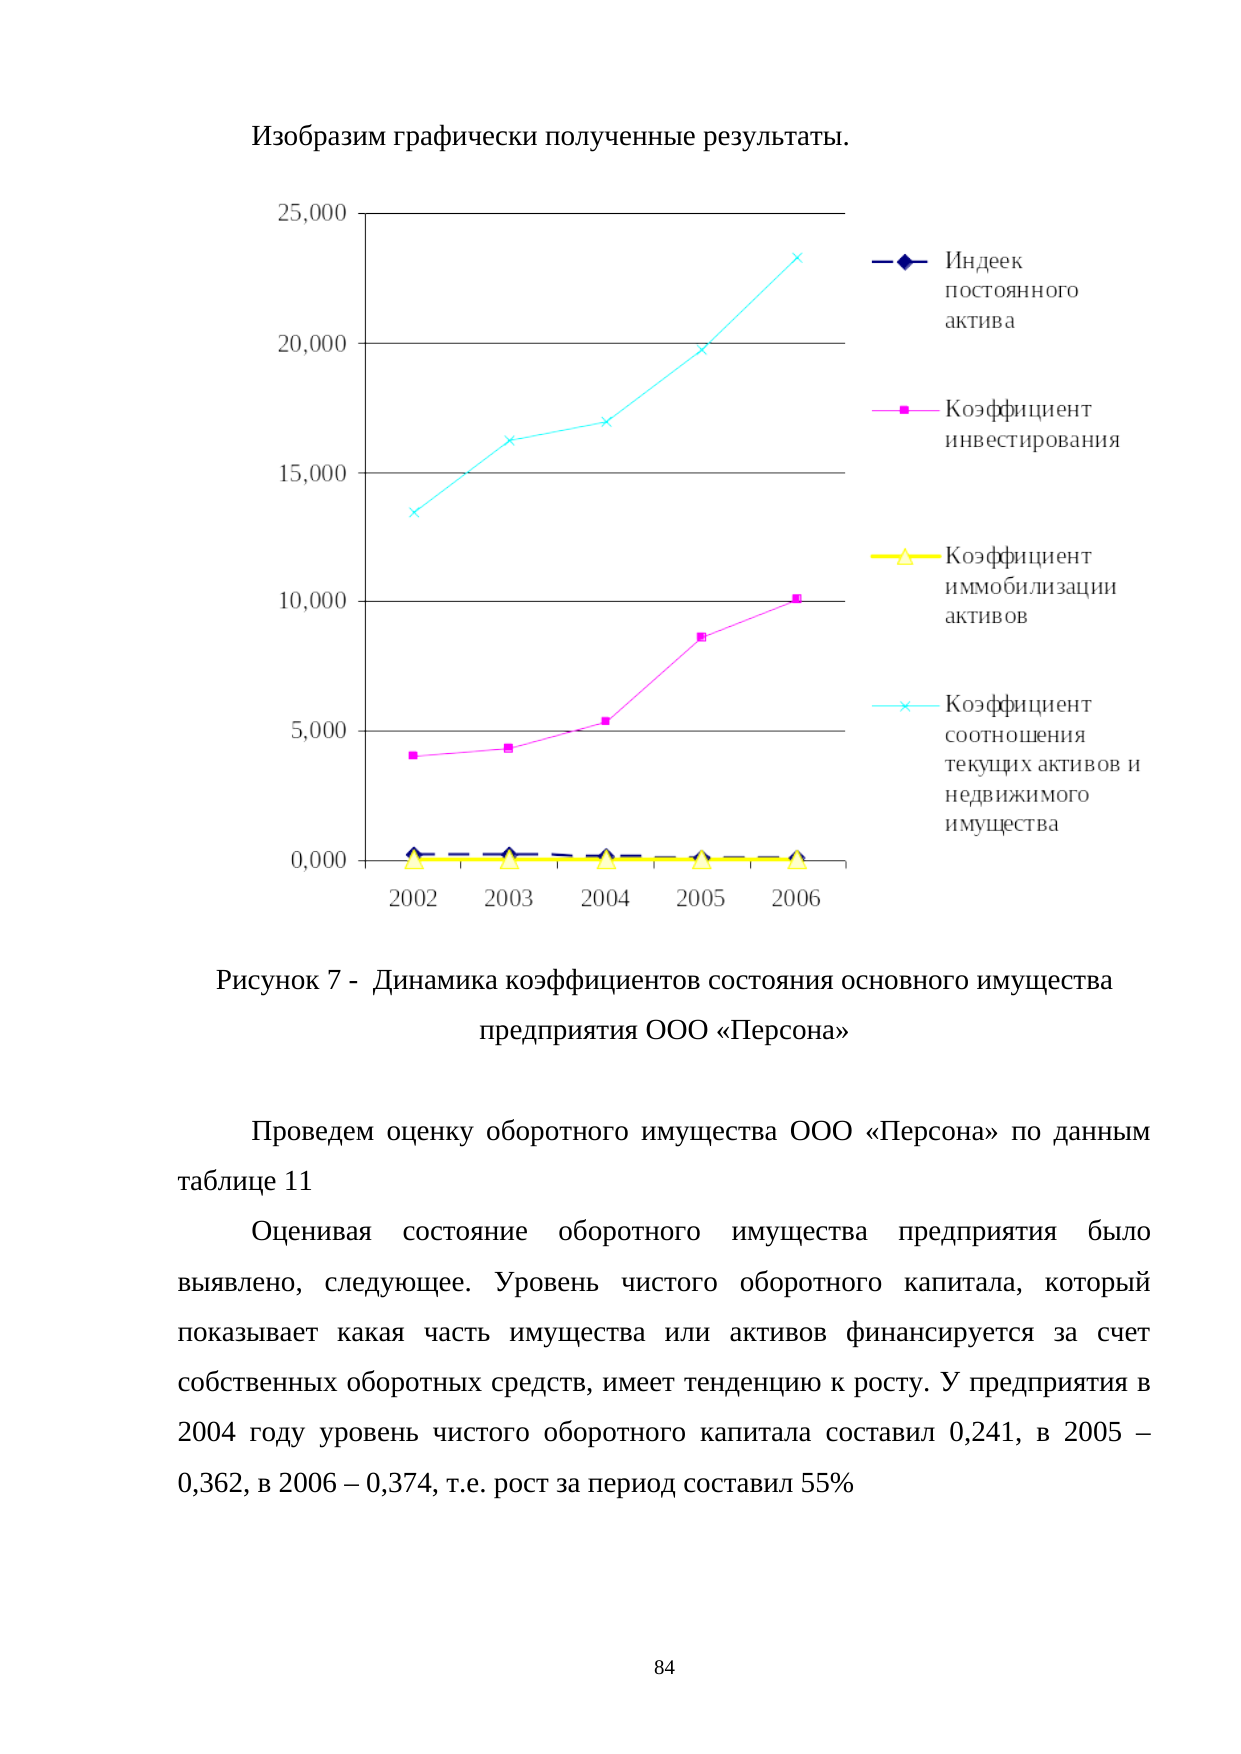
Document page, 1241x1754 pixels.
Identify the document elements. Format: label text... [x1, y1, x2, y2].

text Проведем оценку оборотного имущества ООО «Персона» по данным таблице 11 [177, 1113, 1152, 1197]
text Оценивая состояние оборотного имущества предприятия было выявлено, следующее. Уровень чистого оборотного капитала, который показывает какая часть имущества или активов финансируется за счет собственных оборотных средств, имеет тенденцию к росту. У предприятия в 2004 году уровень чистого оборотного капитала составил 0,241, в 2005 – 0,362, в 2006 – 0,374, т.е. рост за период составил 55% [177, 1213, 1152, 1498]
text Изобразим графически полученные результаты. [177, 118, 1152, 152]
text Рисунок 7 - Динамика коэффициентов состояния основного имущества предприятия ООО «Персона» [177, 168, 1152, 1046]
